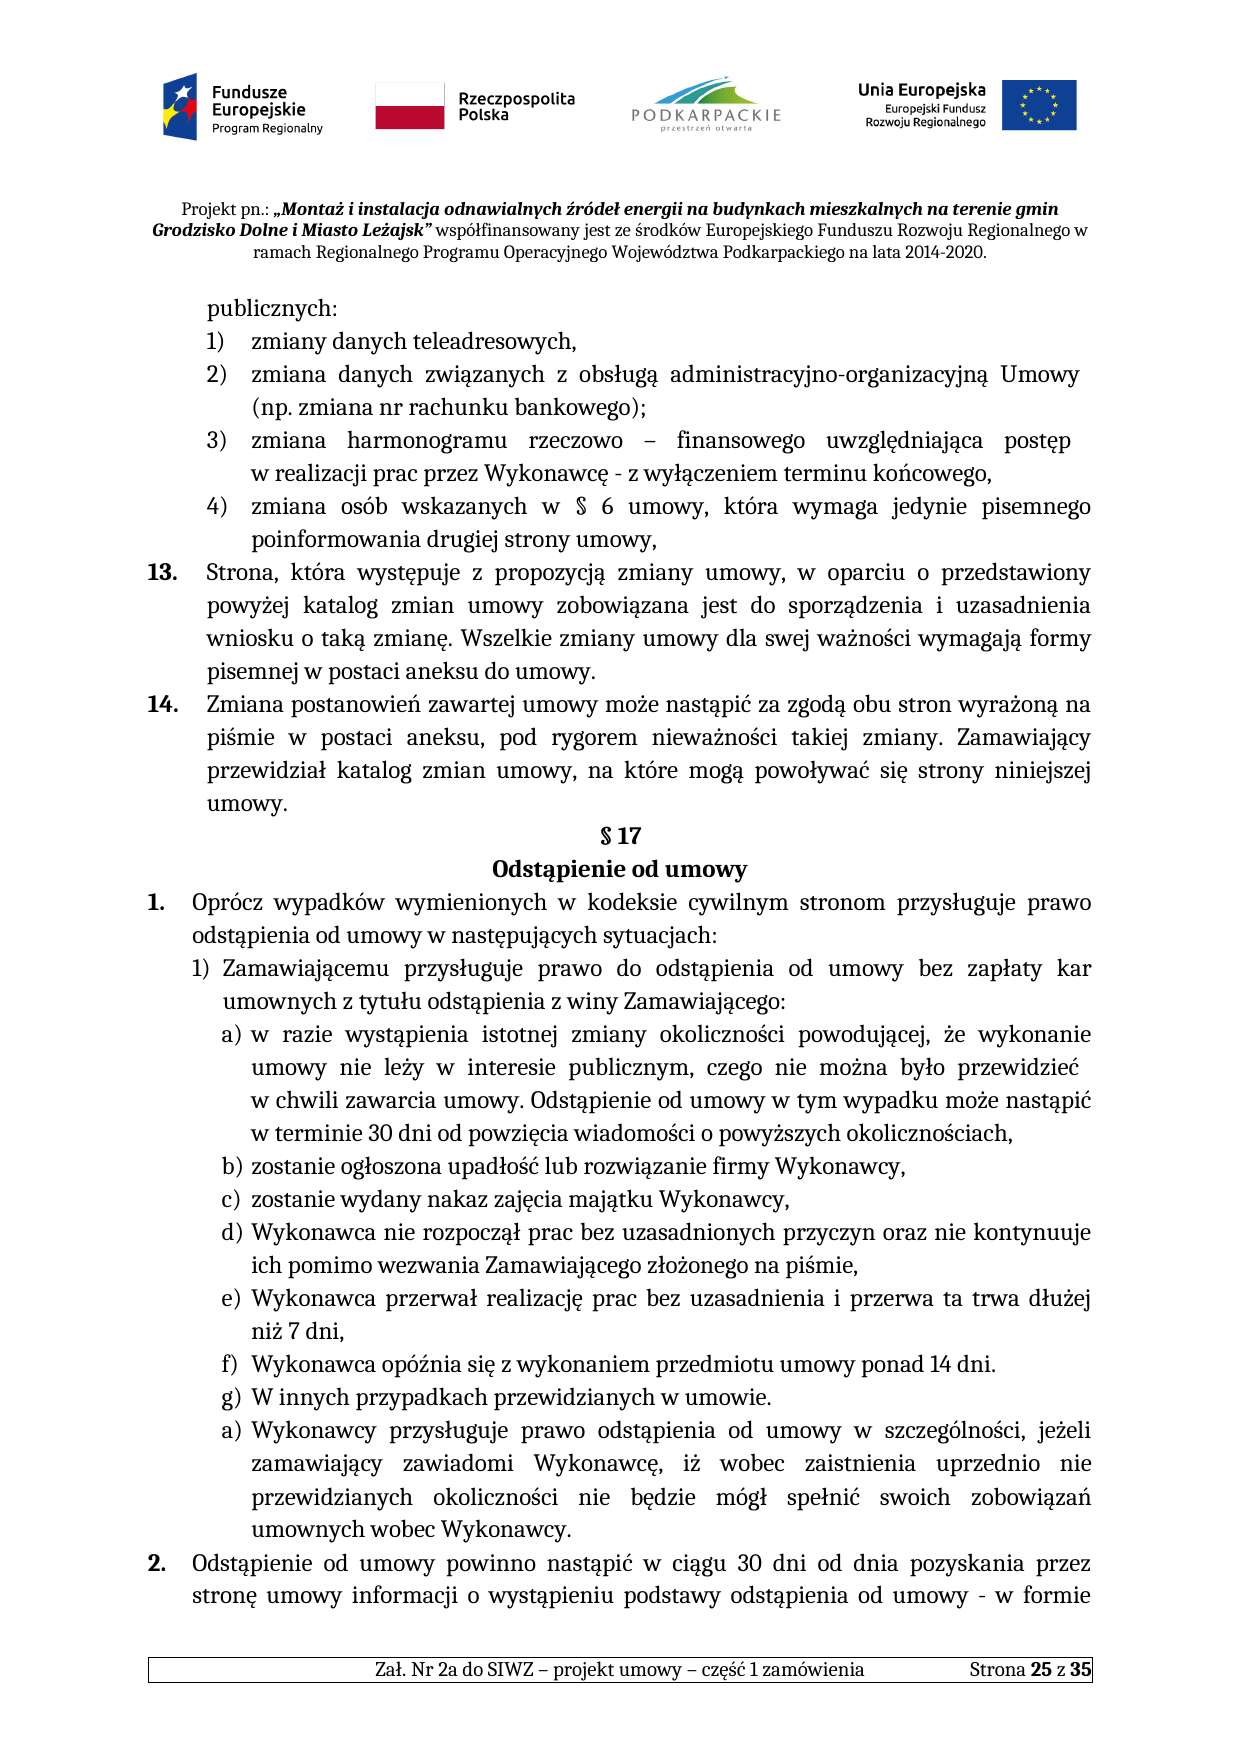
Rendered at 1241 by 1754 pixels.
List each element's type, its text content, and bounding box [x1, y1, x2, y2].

list Nie stanowi zmiany umowy w rozumieniu art. 144 ustawy Prawo zamówień publicznych: [148, 294, 1093, 322]
list zmiana osób wskazanych w § 6 umowy, która wymaga jedynie pisemnego poinformowania drugiej strony umowy, [207, 492, 1093, 553]
picture [147, 56, 339, 157]
list Wykonawcy przysługuje prawo odstąpienia od umowy w szczególności, jeżeli zamawiający zawiadomi Wykonawcę, iż wobec zaistnienia uprzednio nie przewidzianych okoliczności nie będzie mógł spełnić swoich zobowiązań umownych wobec Wykonawcy. [221, 1416, 1093, 1544]
list Oprócz wypadków wymienionych w kodeksie cywilnym stronom przysługuje prawo odstąpienia od umowy w następujących sytuacjach: [148, 888, 1093, 950]
text Odstąpienie od umowy [148, 855, 1093, 884]
text § 17 [148, 822, 1093, 851]
picture [842, 62, 1094, 147]
picture [360, 67, 590, 145]
list Zmiana postanowień zawartej umowy może nastąpić za zgodą obu stron wyrażoną na piśmie w postaci aneksu, pod rygorem nieważności takiej zmiany. Zamawiający przewidział katalog zmian umowy, na które mogą powoływać się strony niniejszej umowy. [148, 690, 1093, 818]
list Wykonawca nie rozpoczął prac bez uzasadnionych przyczyn oraz nie kontynuuje ich pomimo wezwania Zamawiającego złożonego na piśmie, [221, 1218, 1093, 1280]
list W innych przypadkach przewidzianych w umowie. [221, 1383, 1093, 1412]
list zmiany danych teleadresowych, [207, 327, 1093, 355]
list Wykonawca opóźnia się z wykonaniem przedmiotu umowy ponad 14 dni. [221, 1350, 1093, 1379]
list Strona, która występuje z propozycją zmiany umowy, w oparciu o przedstawiony powyżej katalog zmian umowy zobowiązana jest do sporządzenia i uzasadnienia wniosku o taką zmianę. Wszelkie zmiany umowy dla swej ważności wymagają formy pisemnej w postaci aneksu do umowy. [148, 558, 1093, 686]
list zmiana harmonogramu rzeczowo – finansowego uwzględniająca postęp w realizacji prac przez Wykonawcę - z wyłączeniem terminu końcowego, [207, 426, 1093, 487]
list zostanie ogłoszona upadłość lub rozwiązanie firmy Wykonawcy, [221, 1152, 1093, 1181]
list zmiana danych związanych z obsługą administracyjno-organizacyjną Umowy (np. zmiana nr rachunku bankowego); [207, 360, 1093, 421]
list Zamawiającemu przysługuje prawo do odstąpienia od umowy bez zapłaty kar umownych z tytułu odstąpienia z winy Zamawiającego: [192, 954, 1093, 1016]
picture [612, 56, 800, 152]
list Wykonawca przerwał realizację prac bez uzasadnienia i przerwa ta trwa dłużej niż 7 dni, [221, 1284, 1093, 1346]
list w razie wystąpienia istotnej zmiany okoliczności powodującej, że wykonanie umowy nie leży w interesie publicznym, czego nie można było przewidzieć w chwili zawarcia umowy. Odstąpienie od umowy w tym wypadku może nastąpić w terminie 30 dni od powzięcia wiadomości o powyższych okolicznościach, [221, 1020, 1093, 1148]
list zostanie wydany nakaz zajęcia majątku Wykonawcy, [221, 1185, 1093, 1214]
